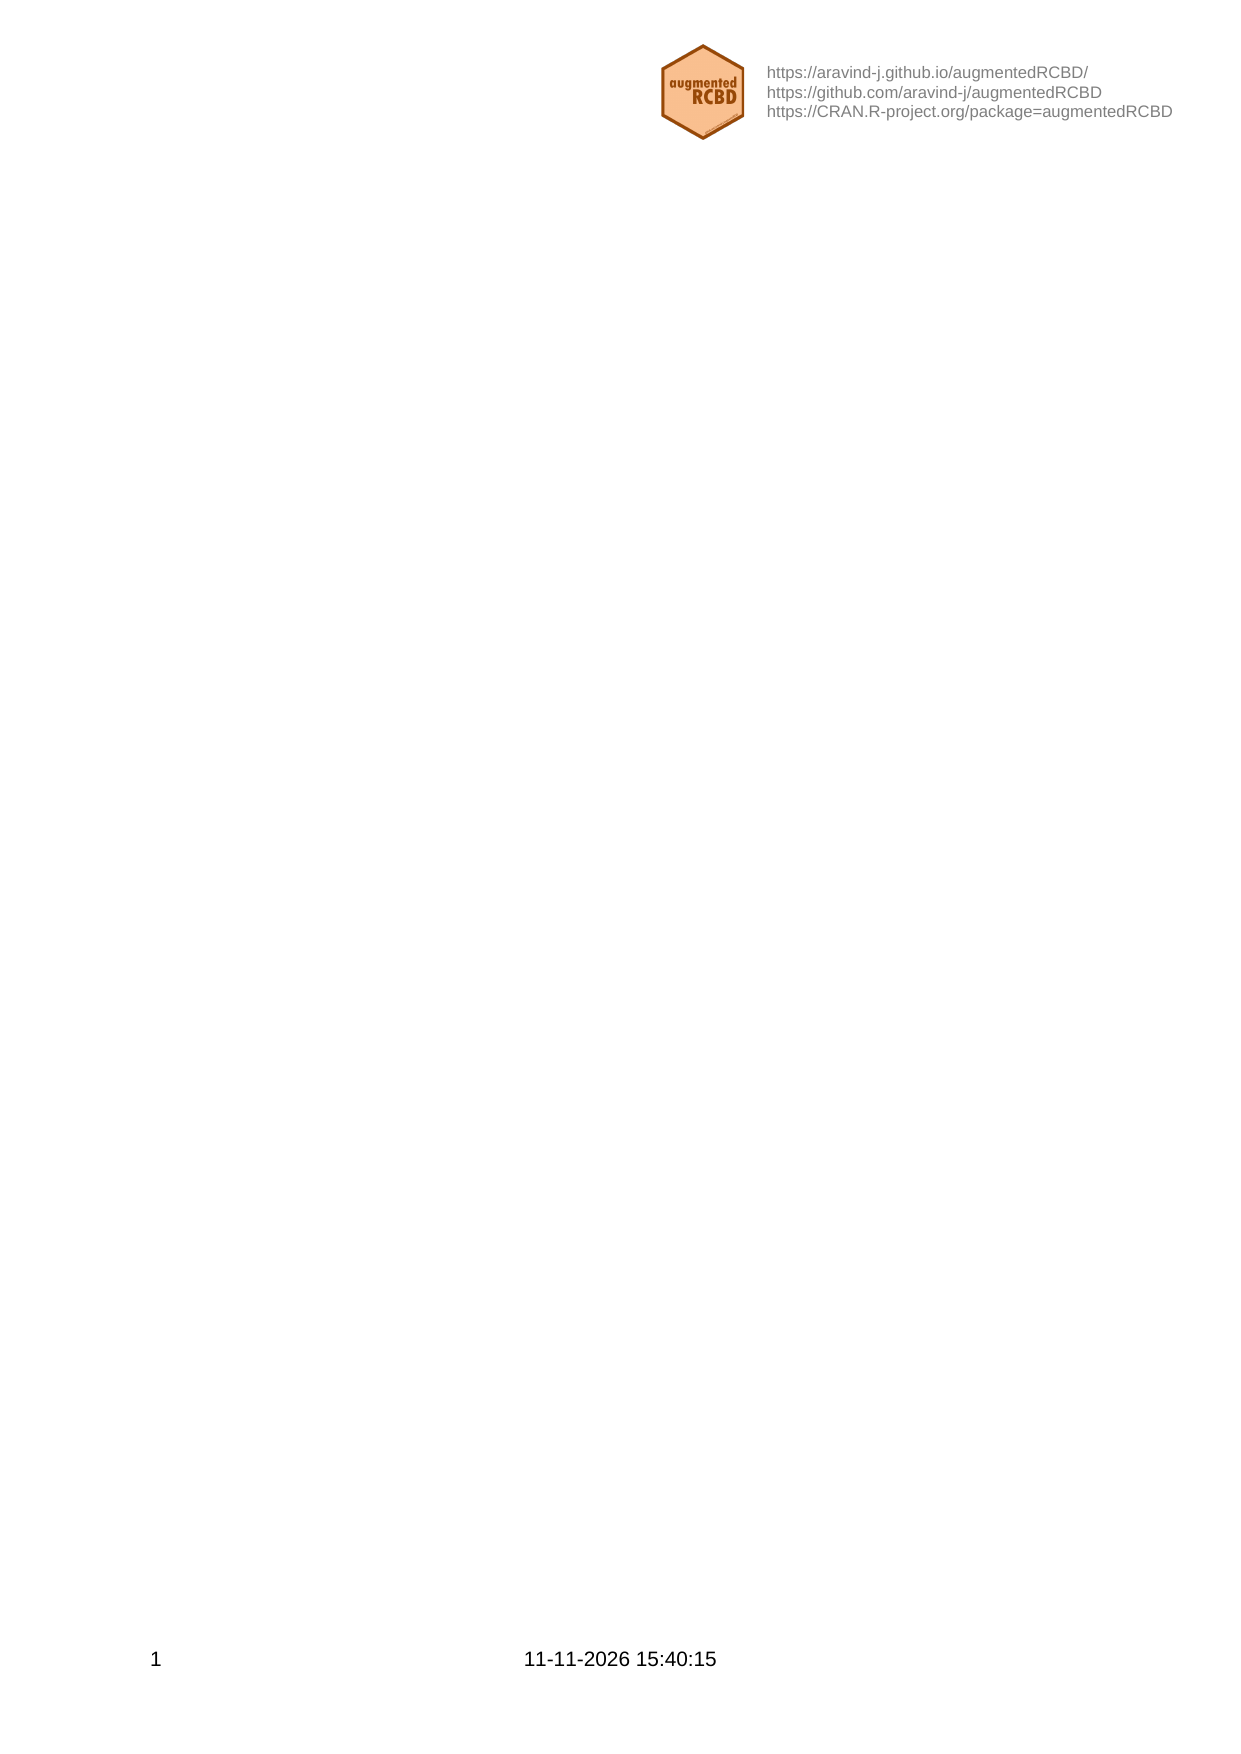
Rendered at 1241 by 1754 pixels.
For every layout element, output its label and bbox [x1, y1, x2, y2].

picture [661, 44, 745, 140]
